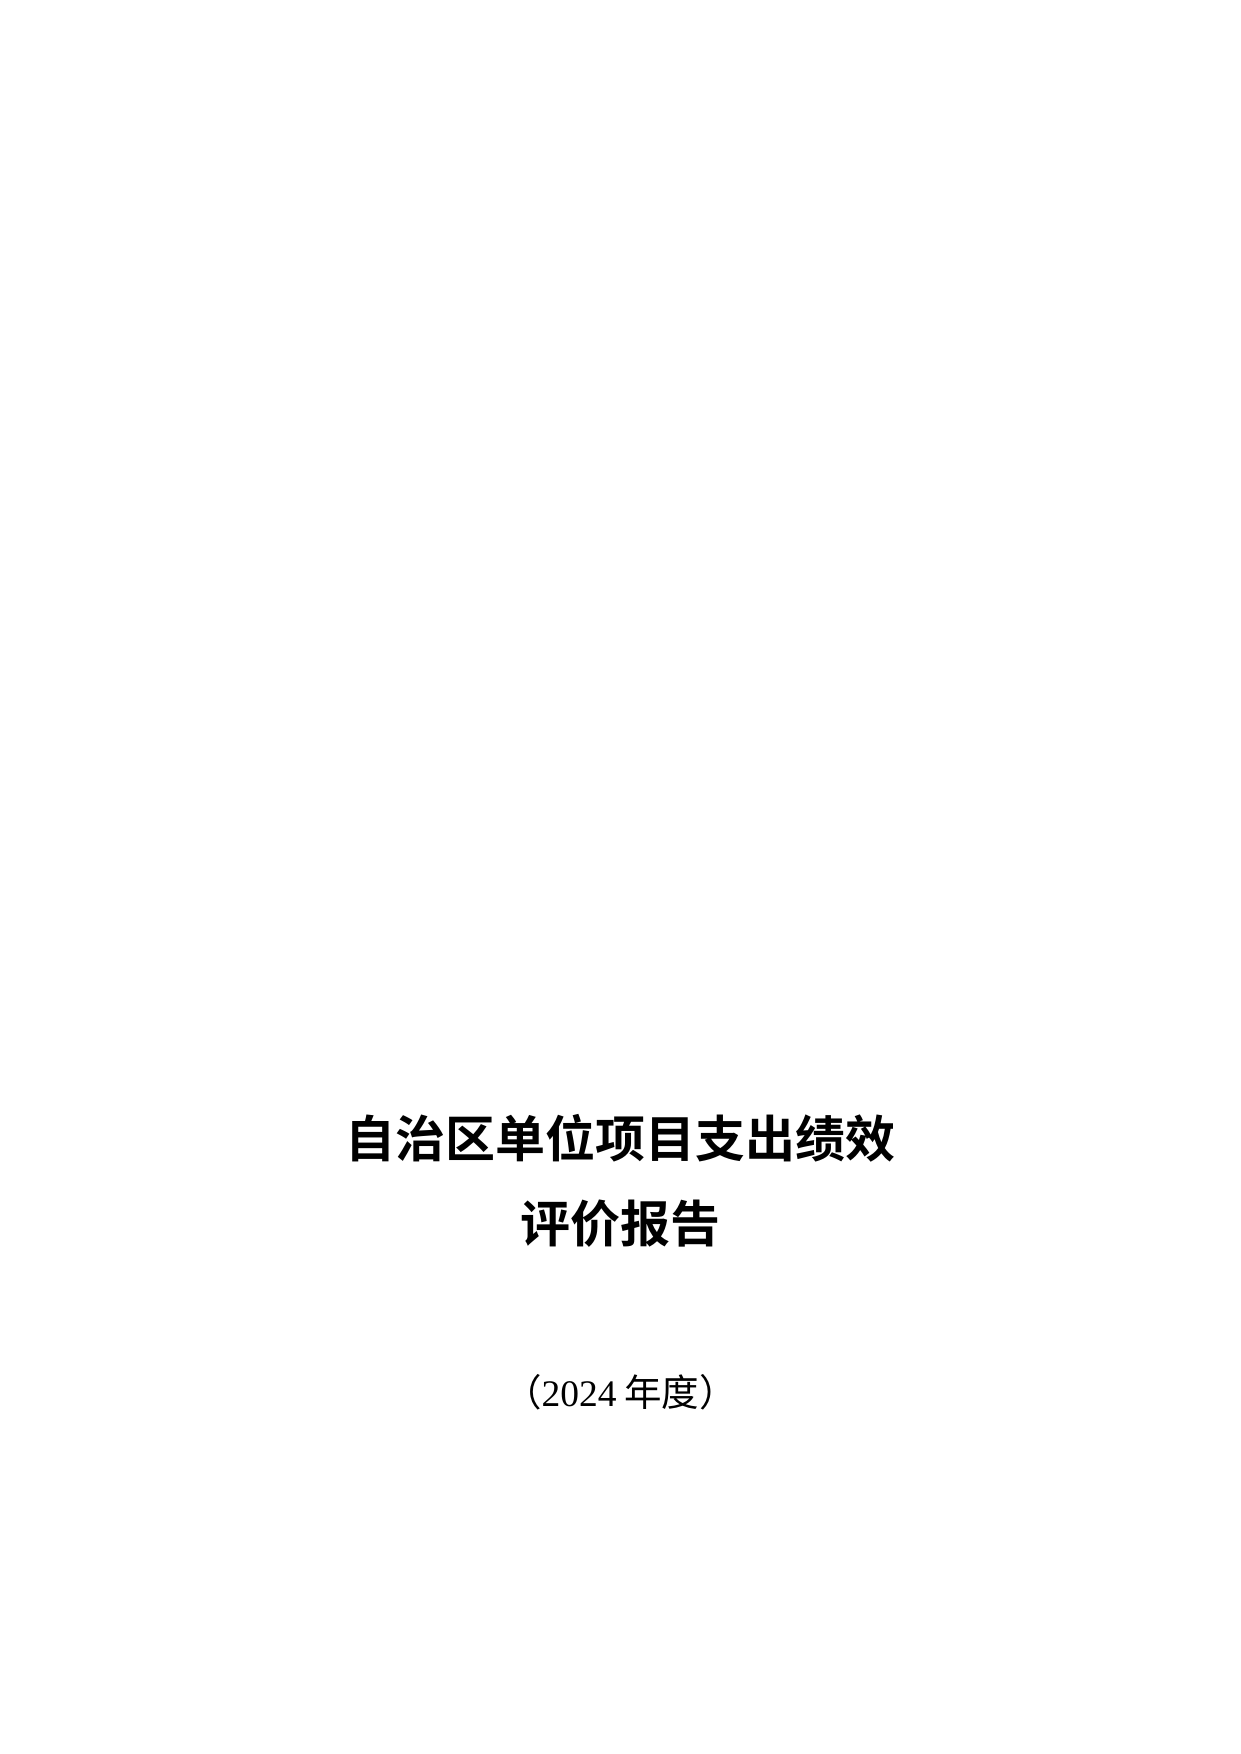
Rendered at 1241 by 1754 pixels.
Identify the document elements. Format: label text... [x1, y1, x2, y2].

text （2024年度） [159, 1348, 1081, 1433]
text 评价报告 [159, 1178, 1081, 1263]
text 自治区单位项目支出绩效 [159, 1093, 1081, 1178]
